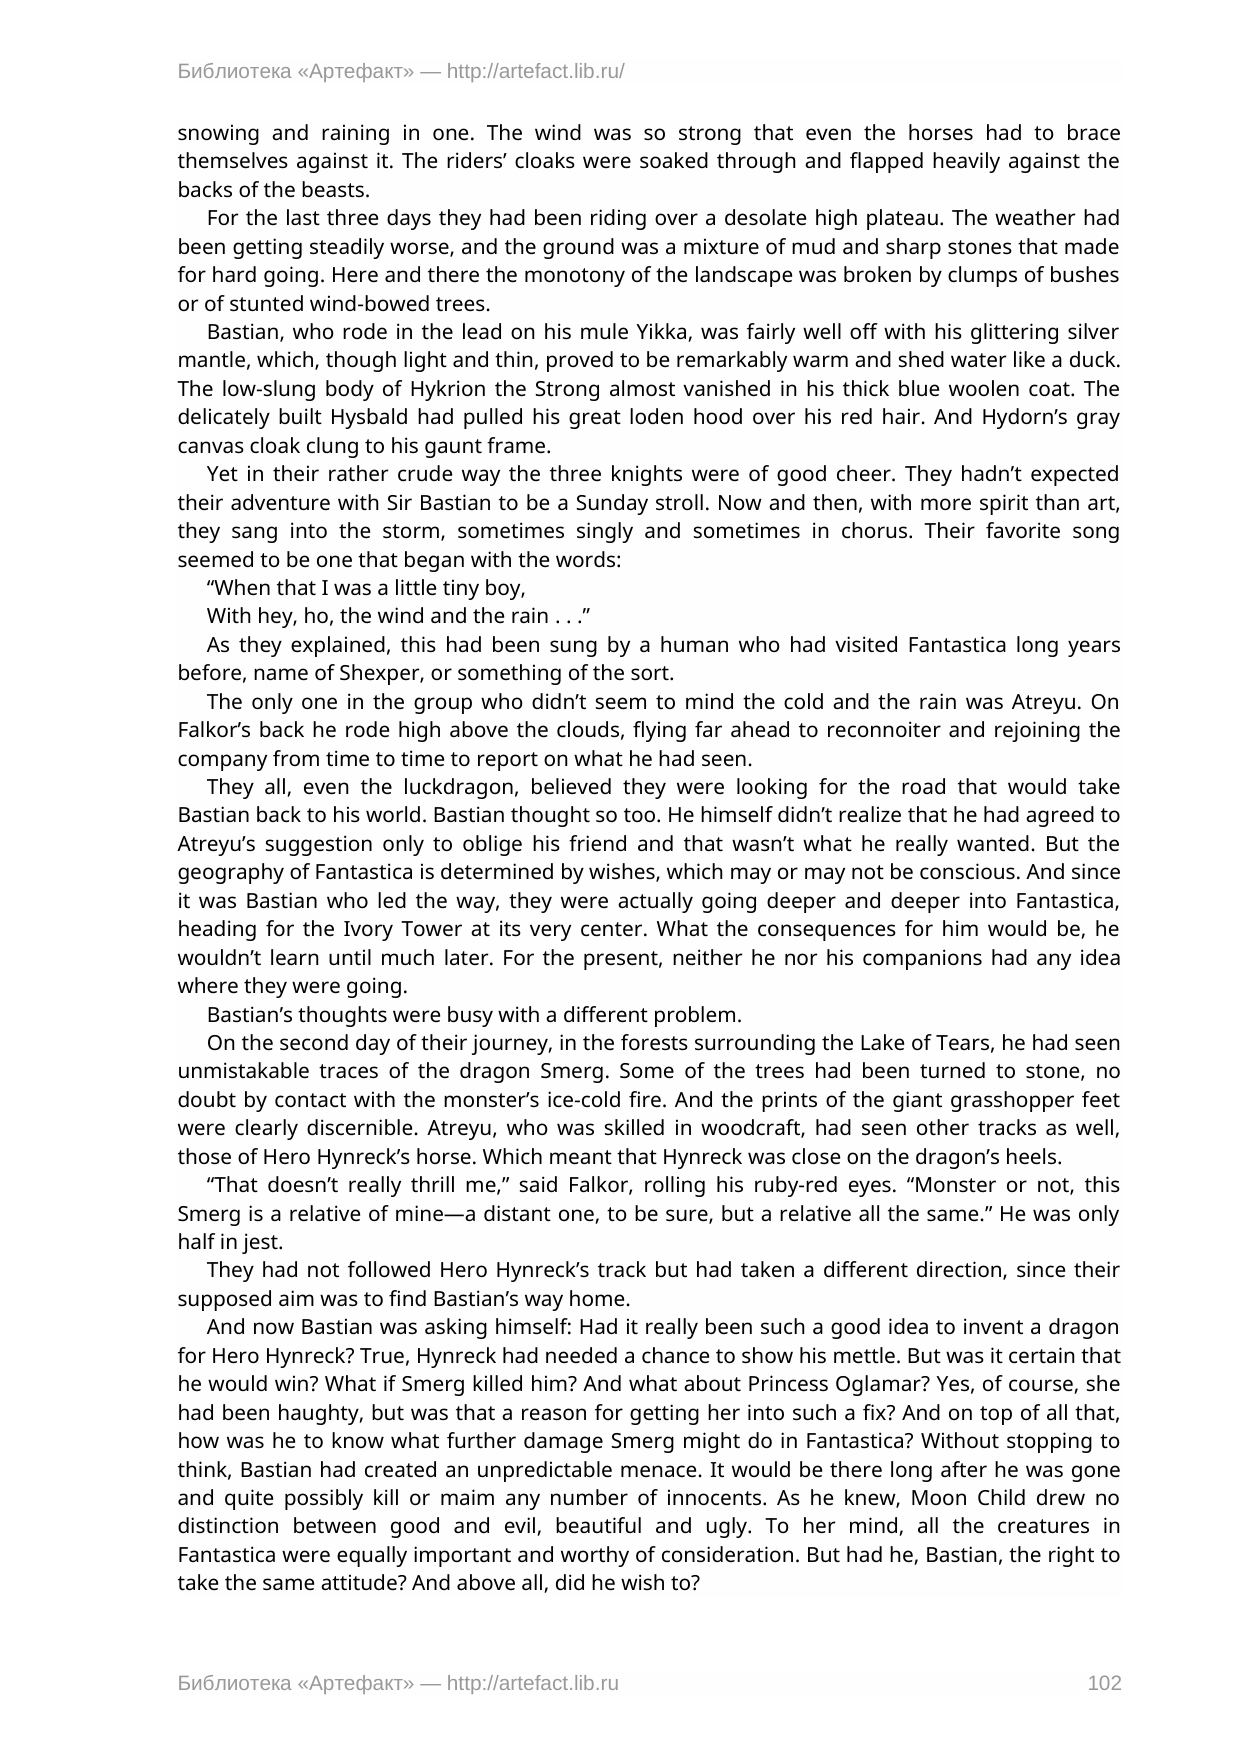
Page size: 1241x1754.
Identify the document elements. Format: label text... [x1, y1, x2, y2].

text As they explained, this had been sung by a human who had visited Fantastica long years before, name of Shexper, or something of the sort. [177, 630, 1122, 687]
text Yet in their rather crude way the three knights were of good cheer. They hadn’t expected their adventure with Sir Bastian to be a Sunday stroll. Now and then, with more spirit than art, they sang into the storm, sometimes singly and sometimes in chorus. Their favorite song seemed to be one that began with the words: [177, 459, 1122, 573]
text On the second day of their journey, in the forests surrounding the Lake of Tears, he had seen unmistakable traces of the dragon Smerg. Some of the trees had been turned to stone, no doubt by contact with the monster’s ice-cold fire. And the prints of the giant grasshopper feet were clearly discernible. Atreyu, who was skilled in woodcraft, had seen other tracks as well, those of Hero Hynreck’s horse. Which meant that Hynreck was close on the dragon’s heels. [177, 1028, 1122, 1170]
text They all, even the luckdragon, believed they were looking for the road that would take Bastian back to his world. Bastian thought so too. He himself didn’t realize that he had agreed to Atreyu’s suggestion only to oblige his friend and that wasn’t what he really wanted. But the geography of Fantastica is determined by wishes, which may or may not be conscious. And since it was Bastian who led the way, they were actually going deeper and deeper into Fantastica, heading for the Ivory Tower at its very center. What the consequences for him would be, he wouldn’t learn until much later. For the present, neither he nor his companions had any idea where they were going. [177, 772, 1122, 1000]
text For the last three days they had been riding over a desolate high plateau. The weather had been getting steadily worse, and the ground was a mixture of mud and sharp stones that made for hard going. Here and there the monotony of the landscape was broken by clumps of bushes or of stunted wind-bowed trees. [177, 203, 1122, 317]
text They had not followed Hero Hynreck’s track but had taken a different direction, since their supposed aim was to find Bastian’s way home. [177, 1256, 1122, 1312]
text “That doesn’t really thrill me,” said Falkor, rolling his ruby-red eyes. “Monster or not, this Smerg is a relative of mine—a distant one, to be sure, but a relative all the same.” He was only half in jest. [177, 1170, 1122, 1256]
text “When that I was a little tiny boy, [177, 573, 1122, 602]
text Bastian, who rode in the lead on his mule Yikka, was fairly well off with his glittering silver mantle, which, though light and thin, proved to be remarkably warm and shed water like a duck. The low-slung body of Hykrion the Strong almost vanished in his thick blue woolen coat. The delicately built Hysbald had pulled his great loden hood over his red hair. And Hydorn’s gray canvas cloak clung to his gaunt frame. [177, 317, 1122, 459]
text And now Bastian was asking himself: Had it really been such a good idea to invent a dragon for Hero Hynreck? True, Hynreck had needed a chance to show his mettle. But was it certain that he would win? What if Smerg killed him? And what about Princess Oglamar? Yes, of course, she had been haughty, but was that a reason for getting her into such a fix? And on top of all that, how was he to know what further damage Smerg might do in Fantastica? Without stopping to think, Bastian had created an unpredictable menace. It would be there long after he was gone and quite possibly kill or maim any number of innocents. As he knew, Moon Child drew no distinction between good and evil, beautiful and ugly. To her mind, all the creatures in Fantastica were equally important and worthy of consideration. But had he, Bastian, the right to take the same attitude? And above all, did he wish to? [177, 1312, 1122, 1597]
text Bastian’s thoughts were busy with a different problem. [177, 1000, 1122, 1028]
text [177, 118, 1122, 203]
text The only one in the group who didn’t seem to mind the cold and the rain was Atreyu. On Falkor’s back he rode high above the clouds, flying far ahead to reconnoiter and rejoining the company from time to time to report on what he had seen. [177, 687, 1122, 772]
text With hey, ho, the wind and the rain . . .” [177, 602, 1122, 630]
